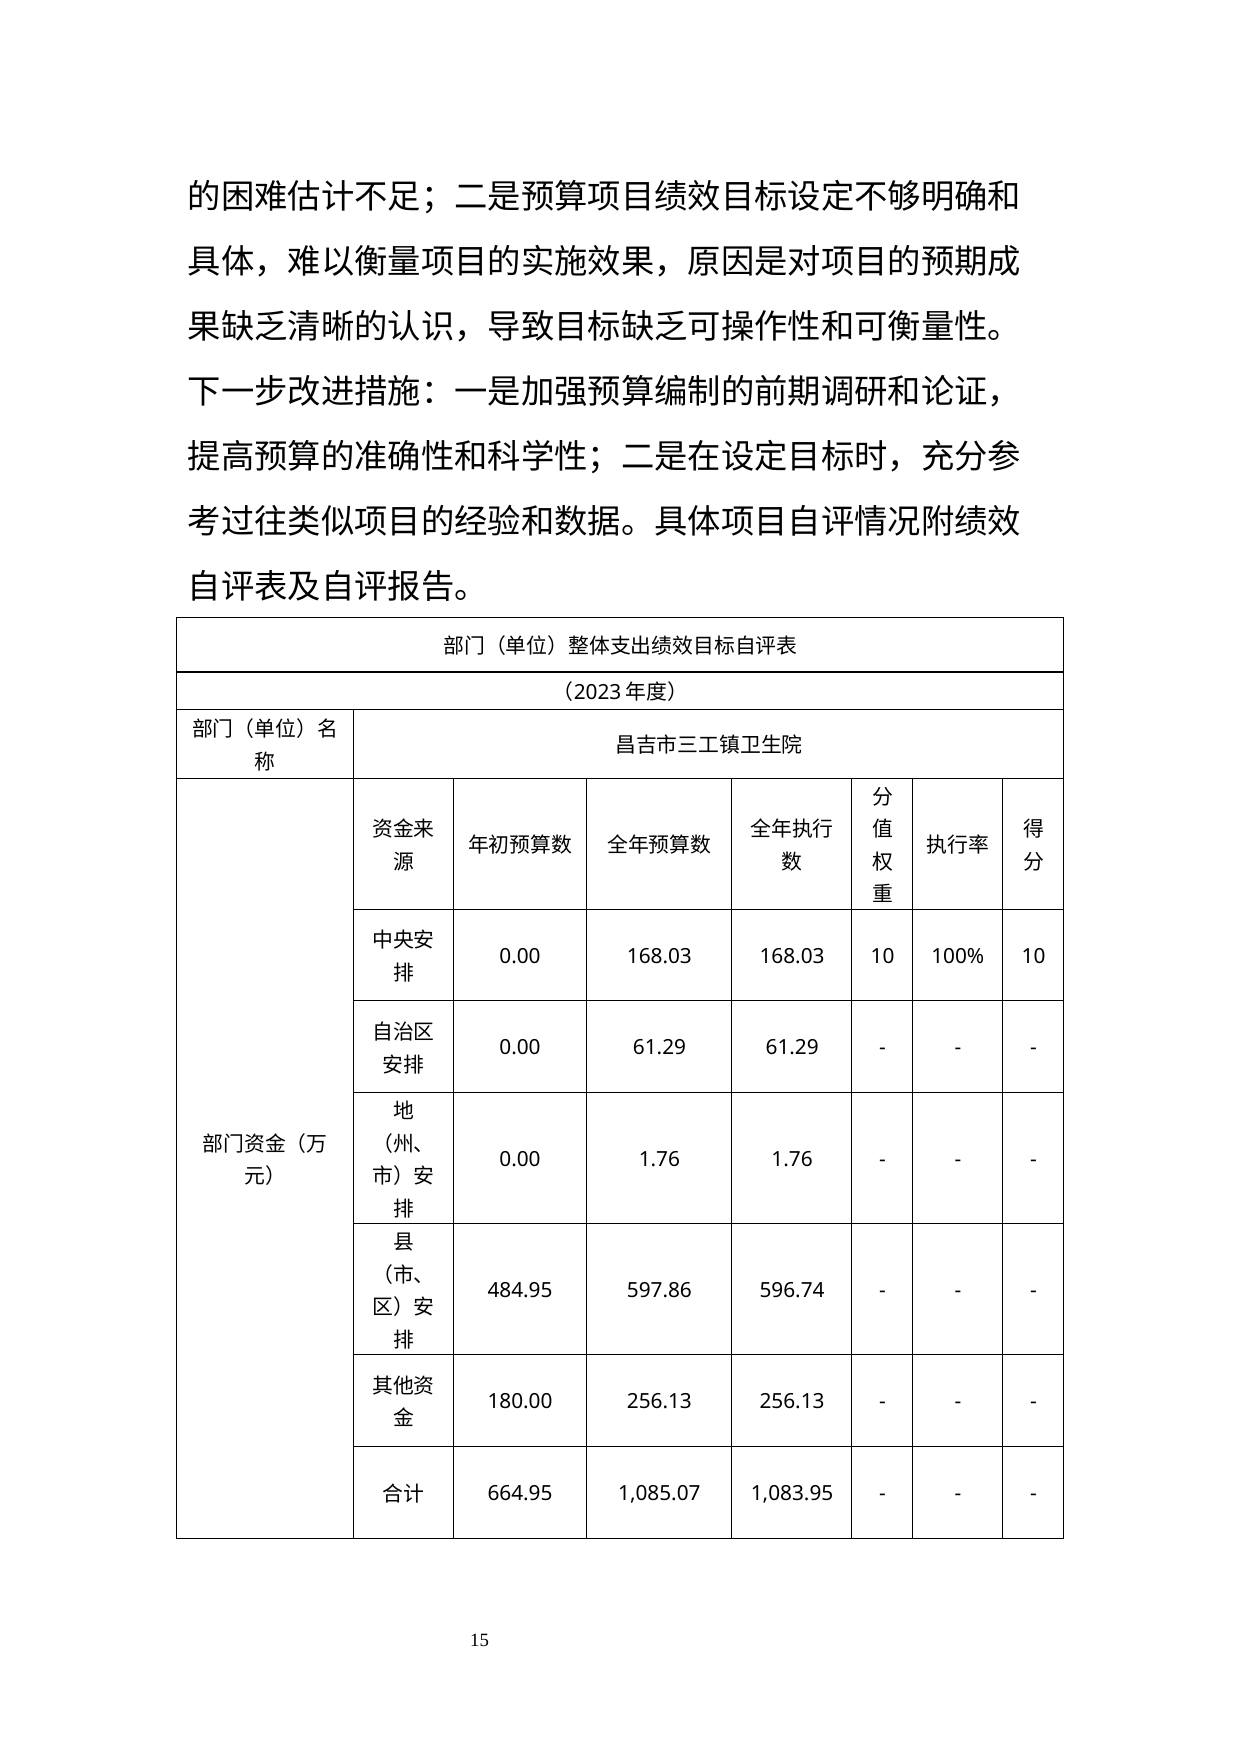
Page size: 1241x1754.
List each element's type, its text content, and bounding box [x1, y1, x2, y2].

table_cell - [913, 1447, 1002, 1537]
table_cell - [852, 1001, 912, 1092]
table_cell 中央安排 [354, 910, 453, 1000]
table_cell 全年执行数 [732, 779, 851, 909]
table_cell - [852, 1447, 912, 1537]
table_cell 10 [1003, 910, 1063, 1000]
table_header 部门（单位）整体支出绩效目标自评表 [177, 618, 1063, 671]
table_cell 256.13 [587, 1355, 731, 1446]
table_cell 全年预算数 [587, 779, 731, 909]
table_cell - [913, 1355, 1002, 1446]
table_cell 其他资金 [354, 1355, 453, 1446]
table_cell 0.00 [454, 1001, 586, 1092]
table_cell 0.00 [454, 1093, 586, 1223]
table_cell - [1003, 1224, 1063, 1354]
table_cell - [852, 1093, 912, 1223]
table_cell - [913, 1001, 1002, 1092]
table_cell 1,085.07 [587, 1447, 731, 1537]
table_cell - [1003, 1001, 1063, 1092]
table_cell - [852, 1224, 912, 1354]
table_cell 部门资金（万元） [177, 779, 353, 1537]
table_cell 597.86 [587, 1224, 731, 1354]
table_cell 部门（单位）名称 [177, 710, 353, 778]
table_cell 596.74 [732, 1224, 851, 1354]
table_cell 执行率 [913, 779, 1002, 909]
table_cell 180.00 [454, 1355, 586, 1446]
table_cell 昌吉市三工镇卫生院 [354, 710, 1063, 778]
table_cell 664.95 [454, 1447, 586, 1537]
table_cell - [1003, 1093, 1063, 1223]
table_cell - [852, 1355, 912, 1446]
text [187, 162, 1053, 617]
table_cell 10 [852, 910, 912, 1000]
table_cell 168.03 [732, 910, 851, 1000]
table_cell 256.13 [732, 1355, 851, 1446]
table_cell 61.29 [732, 1001, 851, 1092]
table_cell - [913, 1224, 1002, 1354]
table_cell 484.95 [454, 1224, 586, 1354]
table_cell 合计 [354, 1447, 453, 1537]
table_cell 100% [913, 910, 1002, 1000]
table_cell （2023年度） [177, 673, 1063, 709]
table_cell - [913, 1093, 1002, 1223]
table_cell 1,083.95 [732, 1447, 851, 1537]
table_cell 年初预算数 [454, 779, 586, 909]
table_cell 1.76 [587, 1093, 731, 1223]
table_cell 自治区安排 [354, 1001, 453, 1092]
table_cell 61.29 [587, 1001, 731, 1092]
table_cell 0.00 [454, 910, 586, 1000]
table_cell 分值权重 [852, 779, 912, 909]
table_cell 得分 [1003, 779, 1063, 909]
table_cell 168.03 [587, 910, 731, 1000]
table_cell - [1003, 1355, 1063, 1446]
table_cell 1.76 [732, 1093, 851, 1223]
table_cell 县（市、区）安排 [354, 1224, 453, 1354]
table_cell - [1003, 1447, 1063, 1537]
table_cell 地（州、市）安排 [354, 1093, 453, 1223]
table_cell 资金来源 [354, 779, 453, 909]
